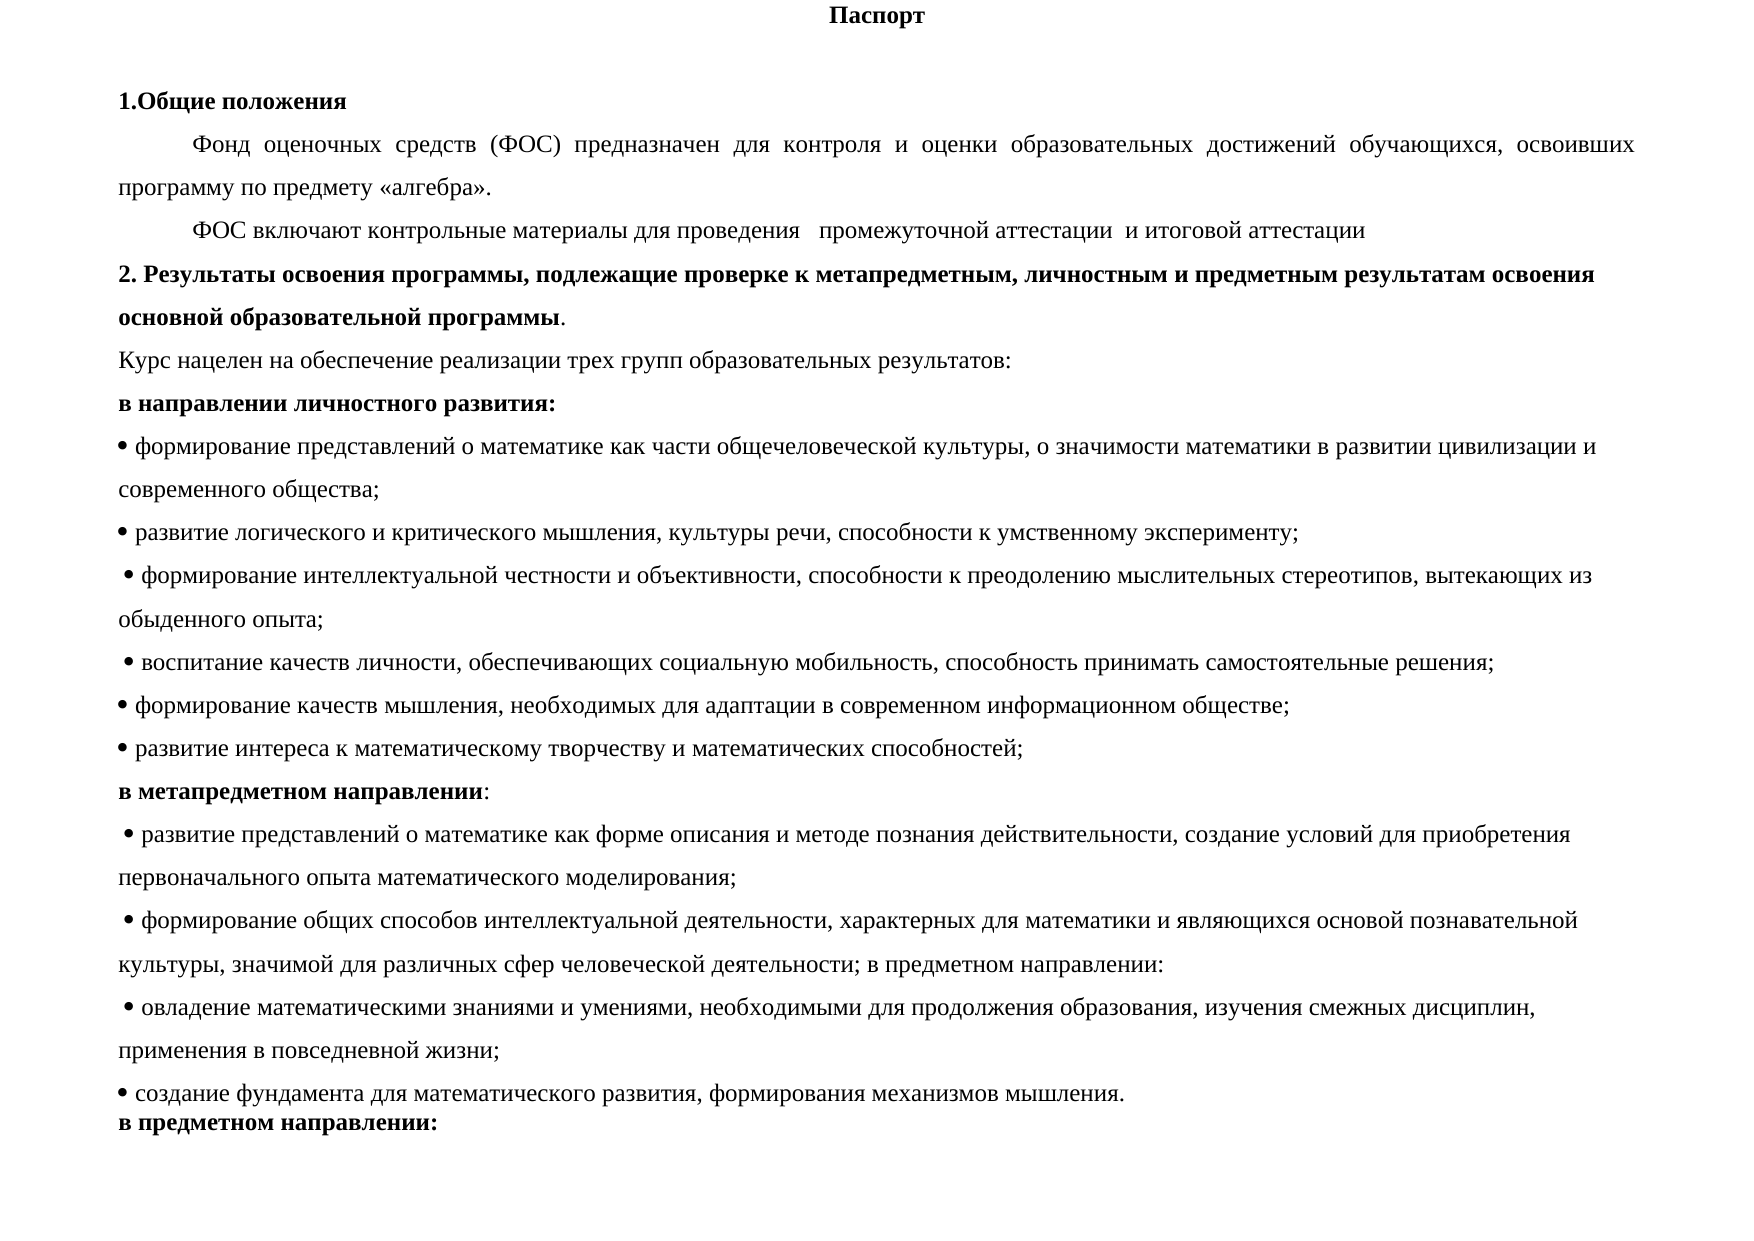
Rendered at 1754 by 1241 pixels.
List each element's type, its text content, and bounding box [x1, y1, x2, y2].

text создание фундамента для математического развития, формирования механизмов мышления. [118, 1078, 1636, 1107]
text 1.Общие положения [118, 86, 1636, 115]
text Фонд оценочных средств (ФОС) предназначен для контроля и оценки образовательных достижений обучающихся, освоивших программу по предмету «алгебра». [118, 129, 1636, 201]
text 2. Результаты освоения программы, подлежащие проверке к метапредметным, личностным и предметным результатам освоения основной образовательной программы. [118, 259, 1636, 331]
text ФОС включают контрольные материалы для проведения промежуточной аттестации и итоговой аттестации [118, 216, 1636, 244]
text в предметном направлении: [118, 1107, 1636, 1136]
text формирование общих способов интеллектуальной деятельности, характерных для математики и являющихся основой познавательной культуры, значимой для различных сфер человеческой деятельности; в предметном направлении: [118, 906, 1636, 977]
text Паспорт [118, 0, 1636, 29]
text развитие логического и критического мышления, культуры речи, способности к умственному эксперименту; [118, 517, 1636, 546]
text формирование представлений о математике как части общечеловеческой культуры, о значимости математики в развитии цивилизации и современного общества; [118, 431, 1636, 503]
text воспитание качеств личности, обеспечивающих социальную мобильность, способность принимать самостоятельные решения; [118, 647, 1636, 676]
text в метапредметном направлении: [118, 776, 1636, 805]
text формирование качеств мышления, необходимых для адаптации в современном информационном обществе; [118, 690, 1636, 719]
text развитие интереса к математическому творчеству и математических способностей; [118, 733, 1636, 762]
text в направлении личностного развития: [118, 388, 1636, 417]
text развитие представлений о математике как форме описания и методе познания действительности, создание условий для приобретения первоначального опыта математического моделирования; [118, 819, 1636, 891]
text овладение математическими знаниями и умениями, необходимыми для продолжения образования, изучения смежных дисциплин, применения в повседневной жизни; [118, 992, 1636, 1064]
text Курс нацелен на обеспечение реализации трех групп образовательных результатов: [118, 345, 1636, 374]
text формирование интеллектуальной честности и объективности, способности к преодолению мыслительных стереотипов, вытекающих из обыденного опыта; [118, 561, 1636, 632]
